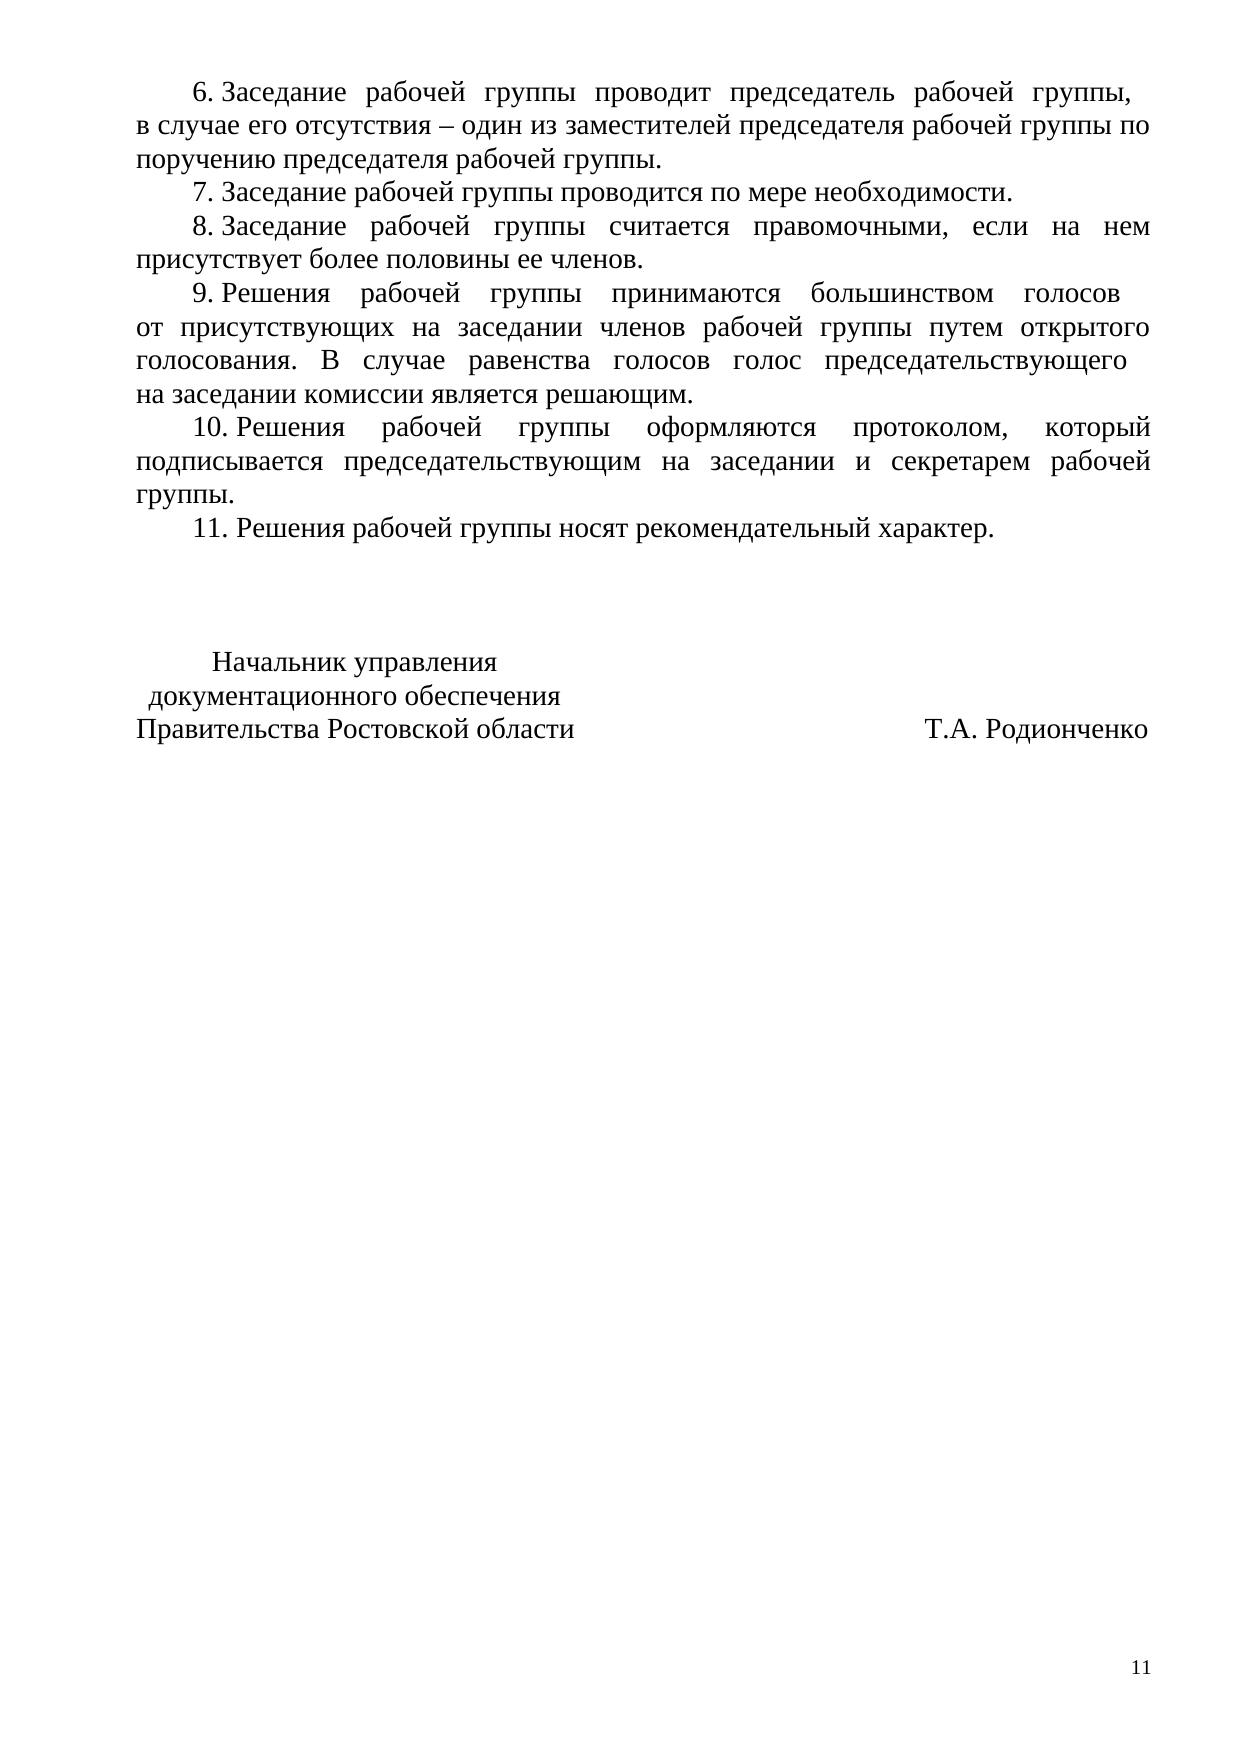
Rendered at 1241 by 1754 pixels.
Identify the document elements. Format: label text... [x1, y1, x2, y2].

text 6. Заседание рабочей группы проводит председатель рабочей группы, в случае его отсутствия – один из заместителей председателя рабочей группы по поручению председателя рабочей группы. [136, 74, 1152, 174]
text Правительства Ростовской области Т.А. Родионченко [136, 711, 1152, 745]
text 9. Решения рабочей группы принимаются большинством голосов от присутствующих на заседании членов рабочей группы путем открытого голосования. В случае равенства голосов голос председательствующего на заседании комиссии является решающим. [136, 275, 1152, 409]
text 8. Заседание рабочей группы считается правомочными, если на нем присутствует более половины ее членов. [136, 208, 1152, 275]
text 11. Решения рабочей группы носят рекомендательный характер. [136, 510, 1152, 543]
text 10. Решения рабочей группы оформляются протоколом, который подписывается председательствующим на заседании и секретарем рабочей группы. [136, 409, 1152, 510]
text 7. Заседание рабочей группы проводится по мере необходимости. [136, 174, 1152, 208]
text документационного обеспечения [136, 678, 573, 711]
text Начальник управления [136, 644, 573, 678]
